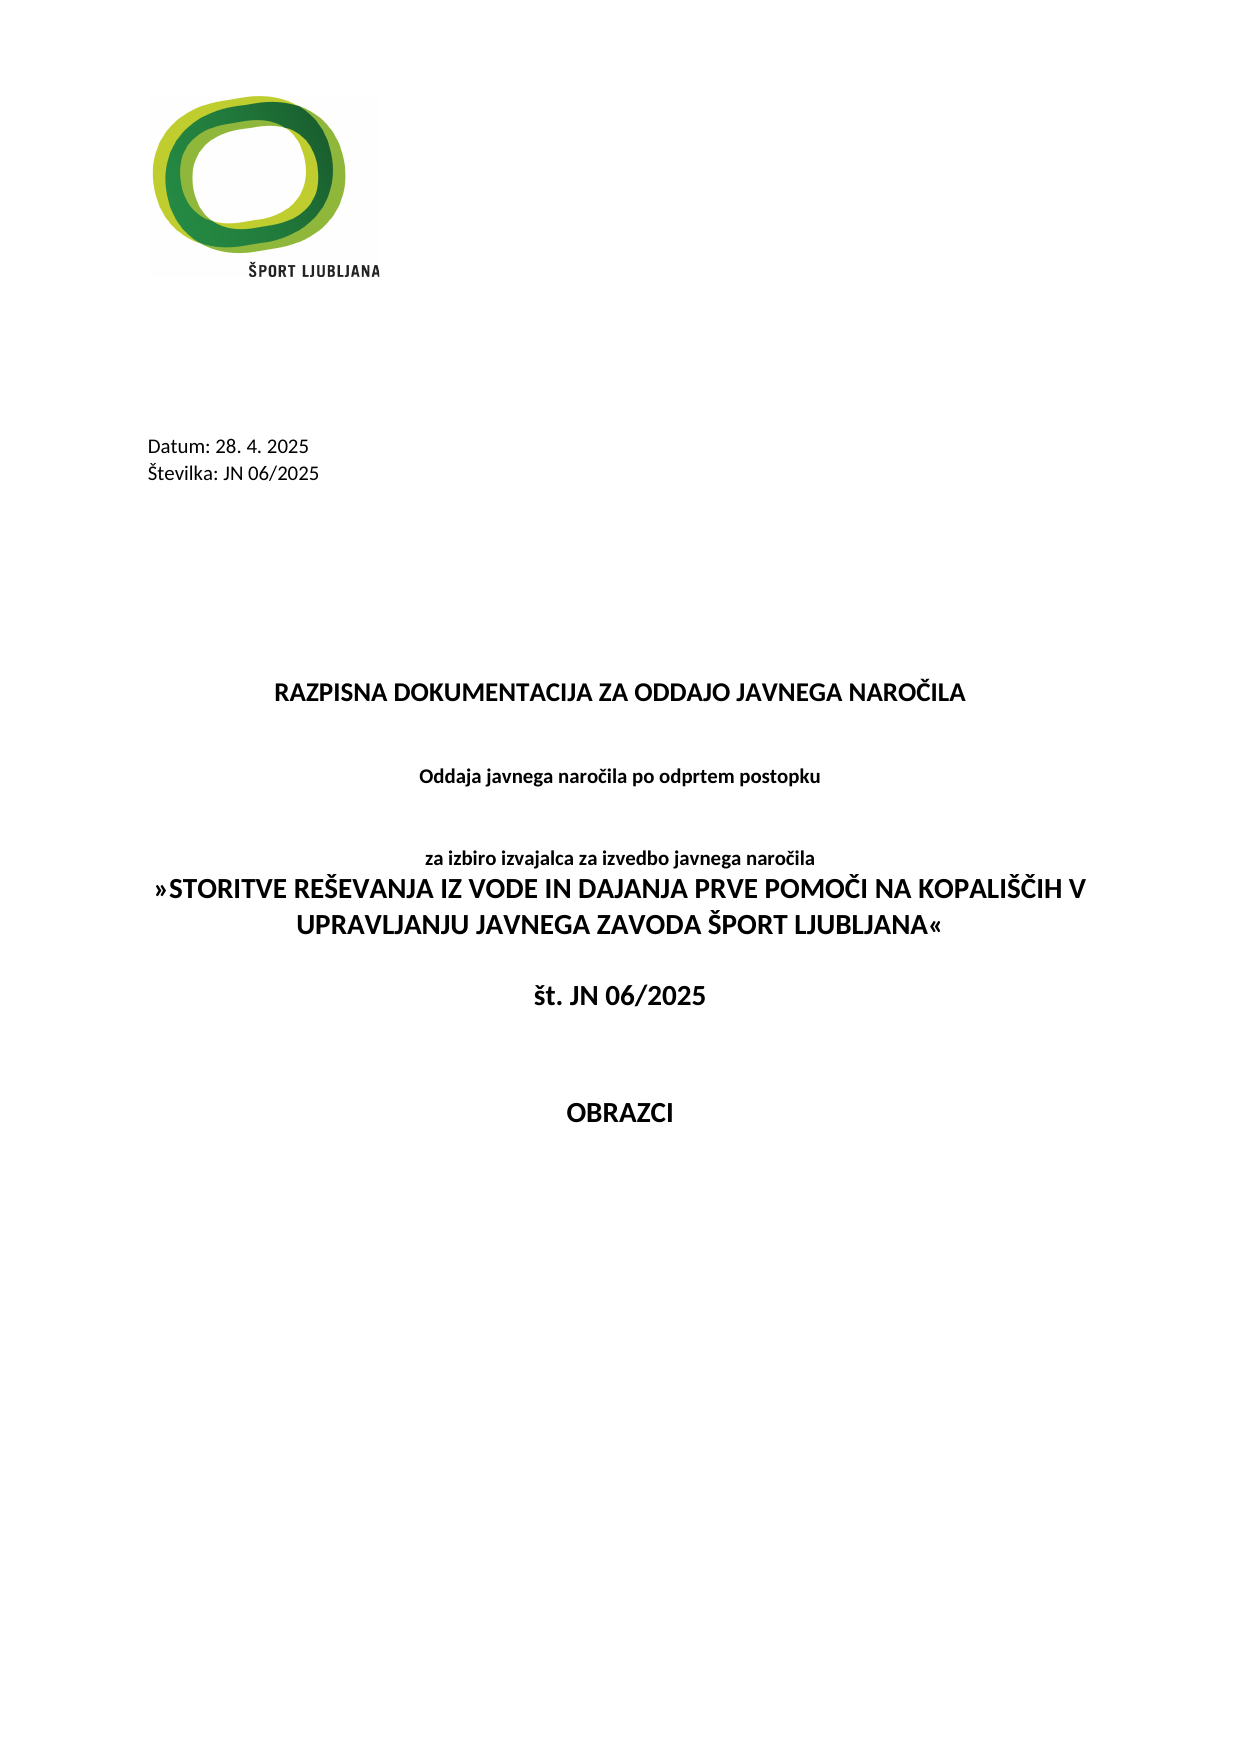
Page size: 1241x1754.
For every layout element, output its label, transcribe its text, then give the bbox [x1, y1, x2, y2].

text za izbiro izvajalca za izvedbo javnega naročila [148, 843, 1092, 870]
text RAZPISNA DOKUMENTACIJA ZA ODDAJO JAVNEGA NAROČILA [148, 675, 1092, 708]
text »STORITVE REŠEVANJA IZ VODE IN DAJANJA PRVE POMOČI NA KOPALIŠČIH V UPRAVLJANJU JAVNEGA ZAVODA ŠPORT LJUBLJANA« [148, 870, 1092, 942]
picture [147, 94, 380, 277]
text Datum: 28. 4. 2025 [148, 431, 1092, 458]
text št. JN 06/2025 [148, 977, 1092, 1013]
text Oddaja javnega naročila po odprtem postopku [148, 762, 1092, 789]
text Številka: JN 06/2025 [148, 458, 1092, 485]
text OBRAZCI [148, 1094, 1092, 1130]
